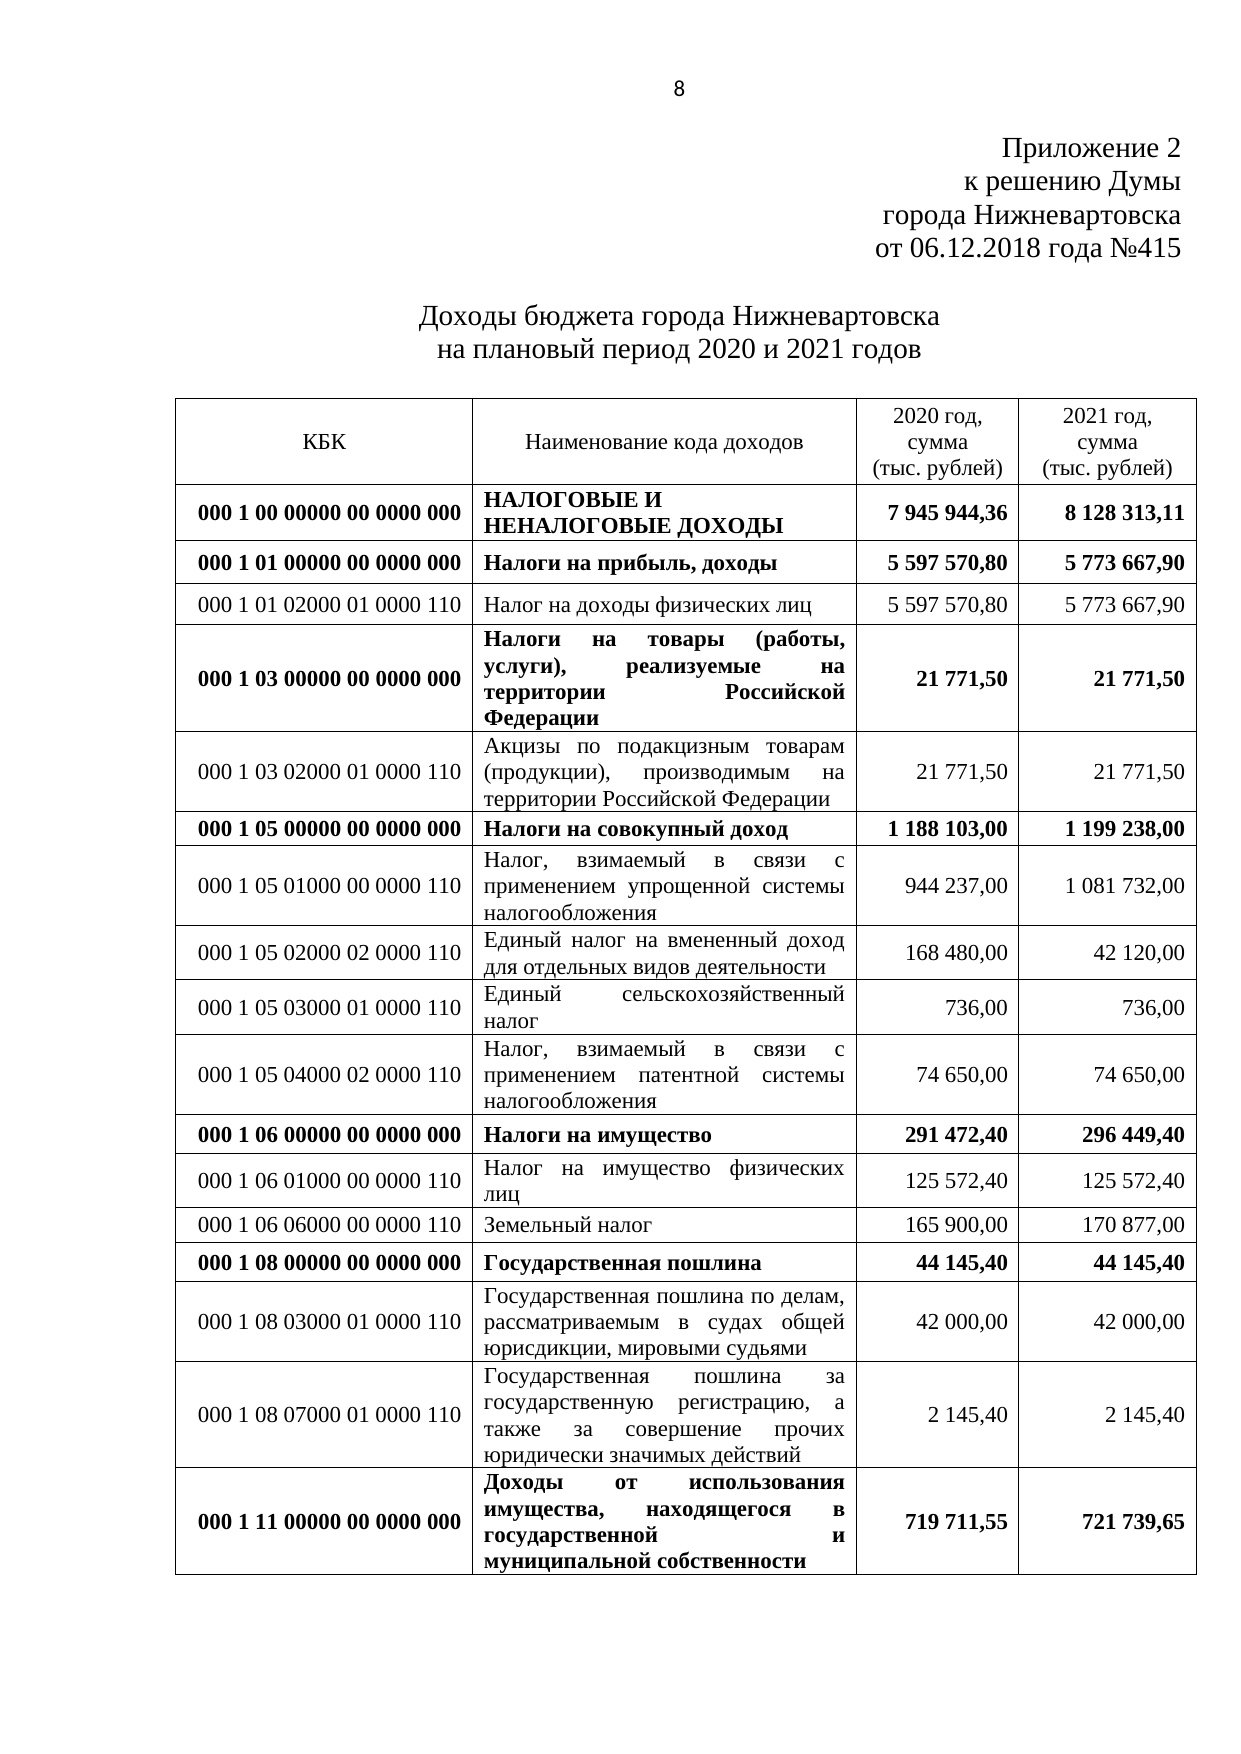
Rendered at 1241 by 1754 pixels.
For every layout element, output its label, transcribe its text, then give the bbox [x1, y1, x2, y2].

table_cell 000 1 08 07000 01 0000 110 [176, 1362, 472, 1467]
table_cell 21 771,50 [857, 732, 1018, 811]
table_cell Налог на имущество физических лиц [473, 1154, 856, 1207]
table_cell 000 1 08 03000 01 0000 110 [176, 1282, 472, 1361]
table_cell 000 1 03 02000 01 0000 110 [176, 732, 472, 811]
table_cell 000 1 06 01000 00 0000 110 [176, 1154, 472, 1207]
table_cell 44 145,40 [1019, 1243, 1196, 1281]
table_cell 42 000,00 [1019, 1282, 1196, 1361]
table_cell 296 449,40 [1019, 1115, 1196, 1153]
table_cell 000 1 05 04000 02 0000 110 [176, 1035, 472, 1114]
table_cell 1 199 238,00 [1019, 812, 1196, 845]
table_cell 000 1 05 02000 02 0000 110 [176, 926, 472, 979]
text от 06.12.2018 года №415 [177, 231, 1181, 264]
table_cell 168 480,00 [857, 926, 1018, 979]
table_cell Налоги на совокупный доход [473, 812, 856, 845]
table_header 2020 год, сумма (тыс. рублей) [857, 399, 1018, 483]
table_cell Налог, взимаемый в связи с применением патентной системы налогообложения [473, 1035, 856, 1114]
table_cell 5 773 667,90 [1019, 584, 1196, 624]
table_cell 2 145,40 [1019, 1362, 1196, 1467]
table_cell 5 597 570,80 [857, 584, 1018, 624]
table_cell Государственная пошлина по делам, рассматриваемым в судах общей юрисдикции, мировыми судьями [473, 1282, 856, 1361]
table_cell 000 1 05 01000 00 0000 110 [176, 846, 472, 925]
table_cell Единый налог на вмененный доход для отдельных видов деятельности [473, 926, 856, 979]
table_header 2021 год, сумма (тыс. рублей) [1019, 399, 1196, 483]
table_cell Государственная пошлина [473, 1243, 856, 1281]
table_cell 000 1 06 06000 00 0000 110 [176, 1208, 472, 1242]
table_cell 000 1 00 00000 00 0000 000 [176, 485, 472, 540]
table_cell 944 237,00 [857, 846, 1018, 925]
table_cell 000 1 05 00000 00 0000 000 [176, 812, 472, 845]
table_cell Акцизы по подакцизным товарам (продукции), производимым на территории Российской Федерации [473, 732, 856, 811]
table_cell 000 1 03 00000 00 0000 000 [176, 625, 472, 731]
table_cell Доходы от использования имущества, находящегося в государственной и муниципальной собственности [473, 1468, 856, 1574]
table_cell 000 1 08 00000 00 0000 000 [176, 1243, 472, 1281]
table_cell 165 900,00 [857, 1208, 1018, 1242]
table_cell 21 771,50 [857, 625, 1018, 731]
table_cell 000 1 06 00000 00 0000 000 [176, 1115, 472, 1153]
table_cell 1 081 732,00 [1019, 846, 1196, 925]
table_cell 42 000,00 [857, 1282, 1018, 1361]
table_cell 2 145,40 [857, 1362, 1018, 1467]
table_cell 170 877,00 [1019, 1208, 1196, 1242]
table_cell 736,00 [1019, 980, 1196, 1034]
text Доходы бюджета города Нижневартовска [177, 298, 1181, 331]
table_cell 000 1 11 00000 00 0000 000 [176, 1468, 472, 1574]
table_cell Налог, взимаемый в связи с применением упрощенной системы налогообложения [473, 846, 856, 925]
text города Нижневартовска [177, 197, 1181, 231]
table_cell Налоги на товары (работы, услуги), реализуемые на территории Российской Федерации [473, 625, 856, 731]
table_cell 5 597 570,80 [857, 541, 1018, 583]
table_cell Налоги на прибыль, доходы [473, 541, 856, 583]
table_cell 44 145,40 [857, 1243, 1018, 1281]
table_cell 7 945 944,36 [857, 485, 1018, 540]
table_cell 8 128 313,11 [1019, 485, 1196, 540]
table_cell 719 711,55 [857, 1468, 1018, 1574]
table_cell Налог на доходы физических лиц [473, 584, 856, 624]
table_cell 21 771,50 [1019, 625, 1196, 731]
table_cell Земельный налог [473, 1208, 856, 1242]
table_cell НАЛОГОВЫЕ И НЕНАЛОГОВЫЕ ДОХОДЫ [473, 485, 856, 540]
table_cell 000 1 01 00000 00 0000 000 [176, 541, 472, 583]
text Приложение 2 [177, 130, 1181, 163]
table_cell 000 1 01 02000 01 0000 110 [176, 584, 472, 624]
table_cell 721 739,65 [1019, 1468, 1196, 1574]
table_cell 000 1 05 03000 01 0000 110 [176, 980, 472, 1034]
text к решению Думы [177, 163, 1181, 197]
table_cell 74 650,00 [1019, 1035, 1196, 1114]
table_cell 42 120,00 [1019, 926, 1196, 979]
table_cell Государственная пошлина за государственную регистрацию, а также за совершение прочих юридически значимых действий [473, 1362, 856, 1467]
table_cell Единый сельскохозяйственный налог [473, 980, 856, 1034]
table_cell 21 771,50 [1019, 732, 1196, 811]
table_header КБК [176, 399, 472, 483]
table_cell 125 572,40 [1019, 1154, 1196, 1207]
table_header Наименование кода доходов [473, 399, 856, 483]
table_cell 125 572,40 [857, 1154, 1018, 1207]
table_cell 736,00 [857, 980, 1018, 1034]
table_cell Налоги на имущество [473, 1115, 856, 1153]
table_cell 5 773 667,90 [1019, 541, 1196, 583]
table_cell 291 472,40 [857, 1115, 1018, 1153]
table_cell 1 188 103,00 [857, 812, 1018, 845]
table_cell 74 650,00 [857, 1035, 1018, 1114]
text на плановый период 2020 и 2021 годов [177, 331, 1181, 365]
